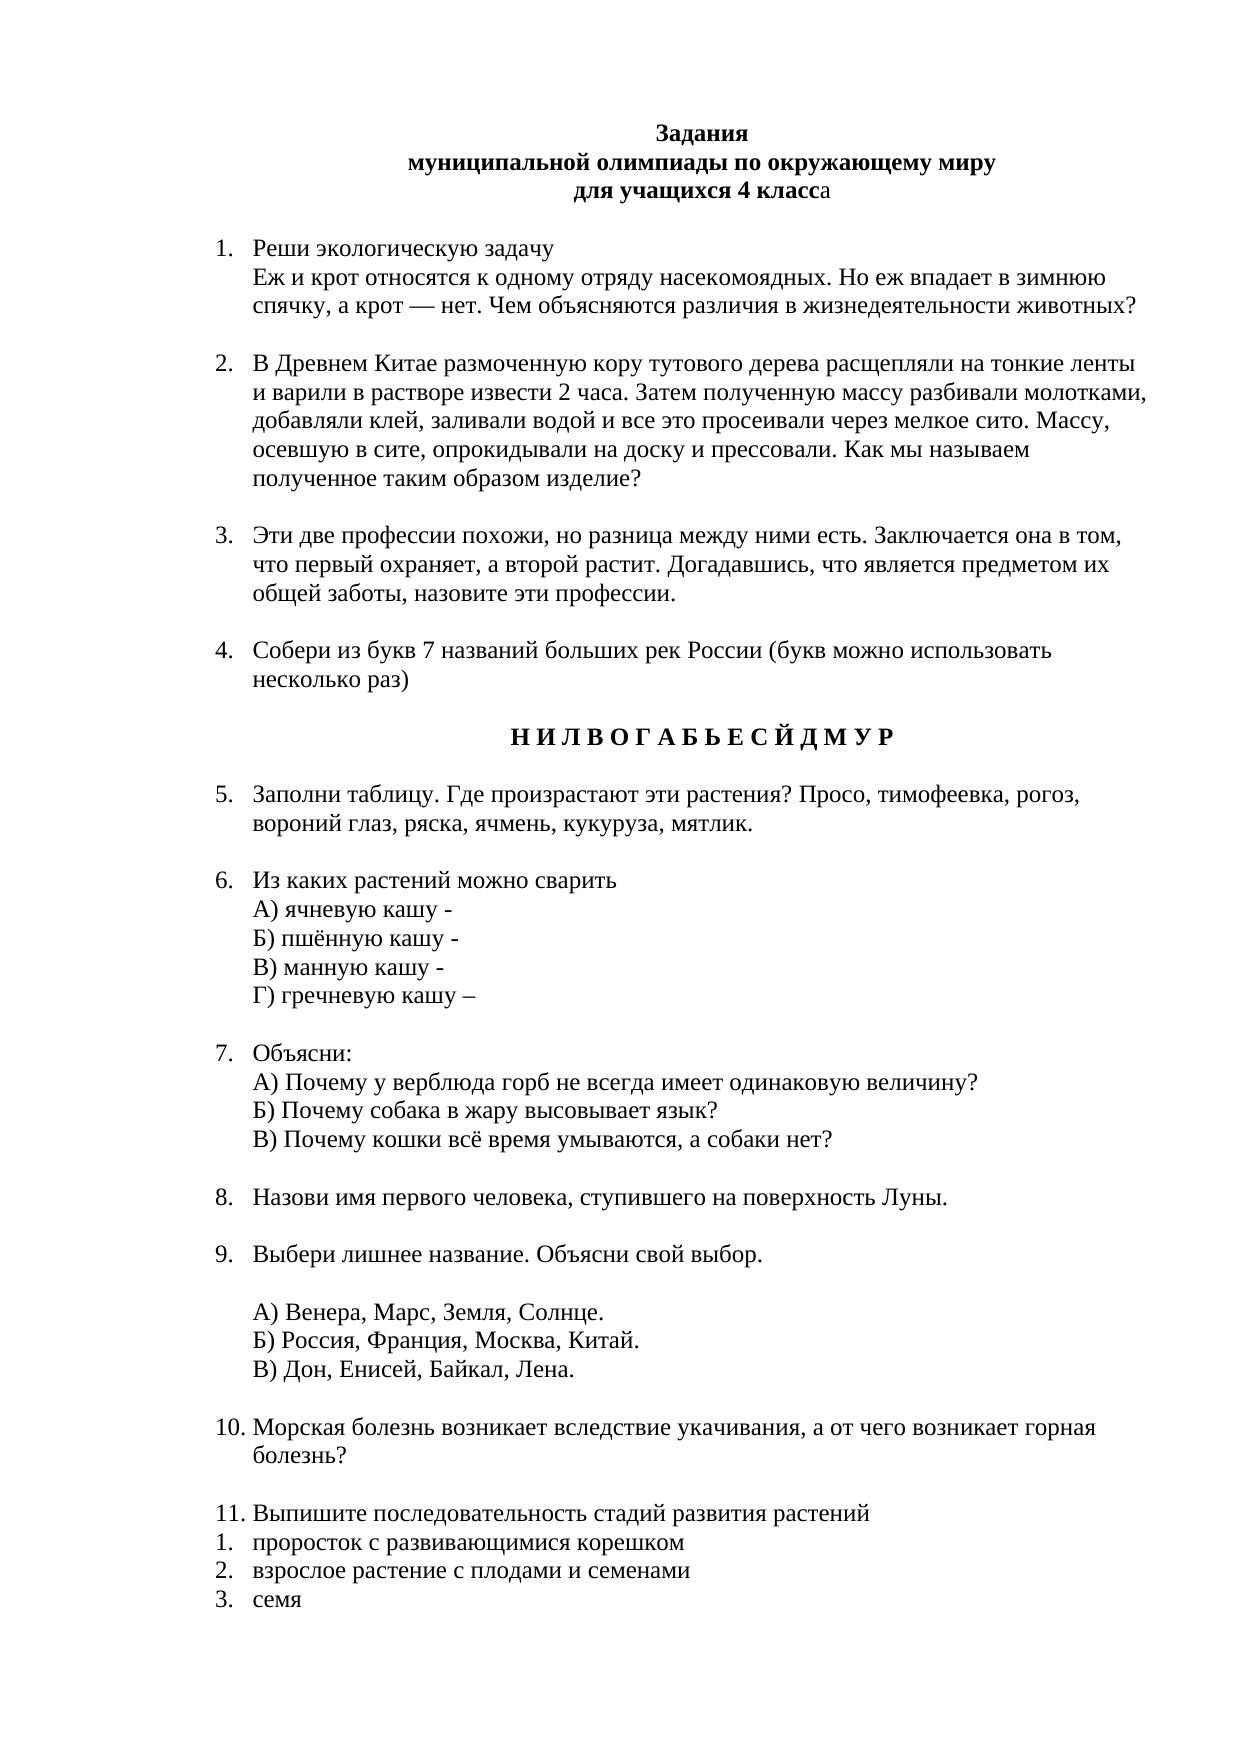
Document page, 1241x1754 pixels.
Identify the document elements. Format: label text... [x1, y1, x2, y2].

list семя [215, 1584, 1152, 1613]
text В) Почему кошки всё время умываются, а собаки нет? [252, 1124, 1152, 1153]
list Собери из букв 7 названий больших рек России (букв можно использовать несколько раз) [215, 636, 1152, 693]
text А) Венера, Марс, Земля, Солнце. [252, 1297, 1152, 1326]
list Назови имя первого человека, ступившего на поверхность Луны. [215, 1182, 1152, 1211]
list Объясни: [215, 1038, 1152, 1067]
list Выпишите последовательность стадий развития растений [215, 1498, 1152, 1527]
text Б) пшённую кашу - [252, 923, 1152, 952]
list Из каких растений можно сварить [215, 866, 1152, 894]
list взрослое растение с плодами и семенами [215, 1556, 1152, 1584]
text В) манную кашу - [252, 952, 1152, 981]
list проросток с развивающимися корешком [215, 1527, 1152, 1556]
list В Древнем Китае размоченную кору тутового дерева расщепляли на тонкие ленты и варили в растворе извести 2 часа. Затем полученную массу разбивали молотками, добавляли клей, заливали водой и все это просеивали через мелкое сито. Массу, осевшую в сите, опрокидывали на доску и прессовали. Как мы называем полученное таким образом изделие? [215, 348, 1152, 492]
list Реши экологическую задачу [215, 233, 1152, 262]
list Заполни таблицу. Где произрастают эти растения? Просо, тимофеевка, рогоз, вороний глаз, ряска, ячмень, кукуруза, мятлик. [215, 779, 1152, 837]
text Еж и крот относятся к одному отряду насекомоядных. Но еж впадает в зимнюю спячку, а крот — нет. Чем объясняются различия в жизнедеятельности животных? [252, 262, 1152, 319]
text В) Дон, Енисей, Байкал, Лена. [252, 1354, 1152, 1383]
text муниципальной олимпиады по окружающему миру [252, 147, 1152, 176]
text Б) Почему собака в жару высовывает язык? [252, 1096, 1152, 1124]
list Эти две профессии похожи, но разница между ними есть. Заключается она в том, что первый охраняет, а второй растит. Догадавшись, что является предметом их общей заботы, назовите эти профессии. [215, 521, 1152, 607]
text А) ячневую кашу - [252, 894, 1152, 923]
text А) Почему у верблюда горб не всегда имеет одинаковую величину? [252, 1067, 1152, 1096]
text Задания [252, 118, 1152, 147]
text Н И Л В О Г А Б Ь Е С Й Д М У Р [252, 722, 1152, 751]
text Г) гречневую кашу – [252, 981, 1152, 1009]
list Морская болезнь возникает вследствие укачивания, а от чего возникает горная болезнь? [215, 1412, 1152, 1469]
text для учащихся 4 класса [252, 176, 1152, 204]
list Выбери лишнее название. Объясни свой выбор. [215, 1239, 1152, 1268]
text Б) Россия, Франция, Москва, Китай. [252, 1326, 1152, 1354]
